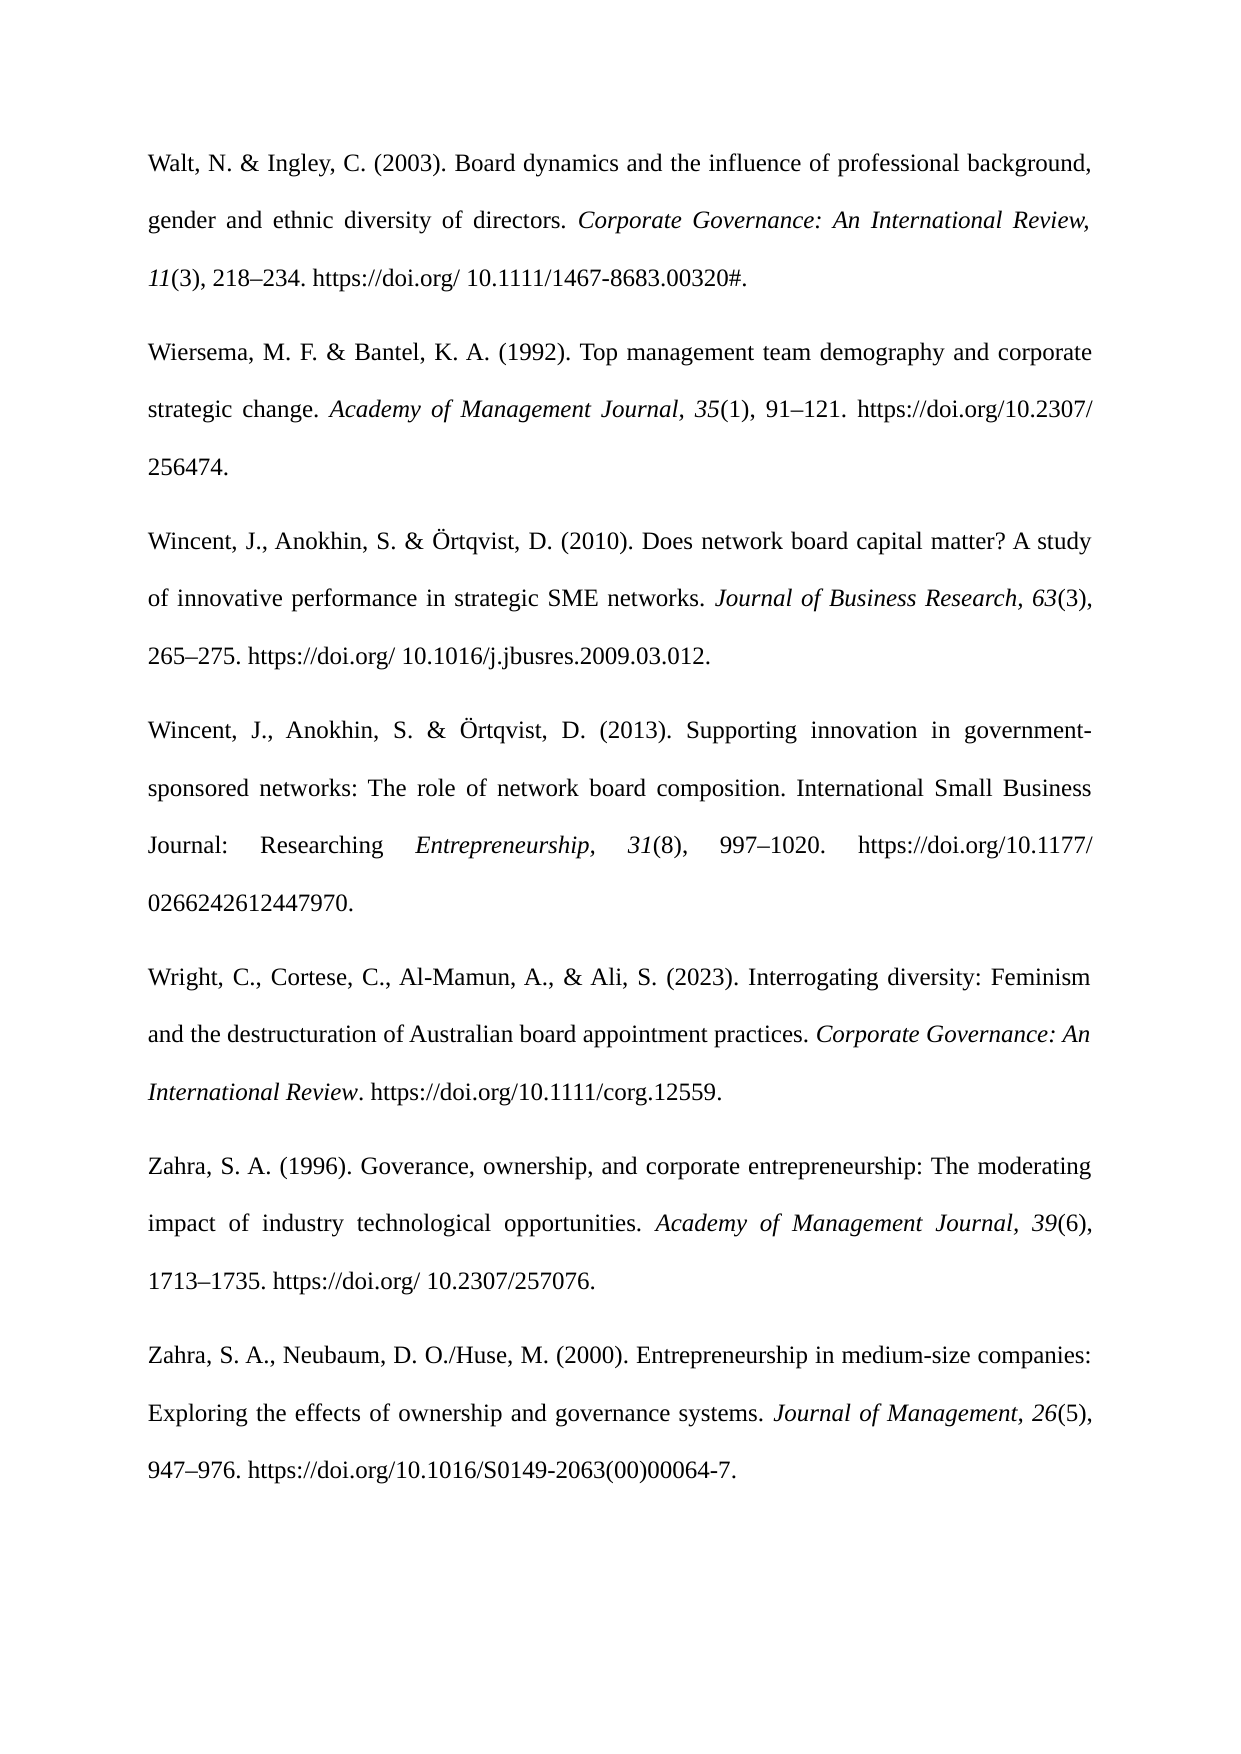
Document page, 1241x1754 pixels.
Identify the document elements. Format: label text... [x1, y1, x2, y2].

text Walt, N. & Ingley, C. (2003). Board dynamics and the influence of professional background, gender and ethnic diversity of directors. Corporate Governance: An International Review, 11(3), 218–234. https://doi.org/ 10.1111/1467-8683.00320#. [148, 148, 1093, 291]
text Zahra, S. A., Neubaum, D. O./Huse, M. (2000). Entrepreneurship in medium-size companies: Exploring the effects of ownership and governance systems. Journal of Management, 26(5), 947–976. https://doi.org/10.1016/S0149-2063(00)00064-7. [148, 1340, 1093, 1484]
text Wiersema, M. F. & Bantel, K. A. (1992). Top management team demography and corporate strategic change. Academy of Management Journal, 35(1), 91–121. https://doi.org/10.2307/ 256474. [148, 337, 1093, 481]
text Zahra, S. A. (1996). Goverance, ownership, and corporate entrepreneurship: The moderating impact of industry technological opportunities. Academy of Management Journal, 39(6), 1713–1735. https://doi.org/ 10.2307/257076. [148, 1151, 1093, 1295]
text Wright, C., Cortese, C., Al‐Mamun, A., & Ali, S. (2023). Interrogating diversity: Feminism and the destructuration of Australian board appointment practices. Corporate Governance: An International Review. https://doi.org/10.1111/corg.12559. [148, 991, 1093, 1106]
text Wincent, J., Anokhin, S. & Örtqvist, D. (2010). Does network board capital matter? A study of innovative performance in strategic SME networks. Journal of Business Research, 63(3), 265–275. https://doi.org/ 10.1016/j.jbusres.2009.03.012. [148, 526, 1093, 670]
text Wincent, J., Anokhin, S. & Örtqvist, D. (2013). Supporting innovation in government-sponsored networks: The role of network board composition. International Small Business Journal: Researching Entrepreneurship, 31(8), 997–1020. https://doi.org/10.1177/ 0266242612447970. [148, 715, 1093, 916]
